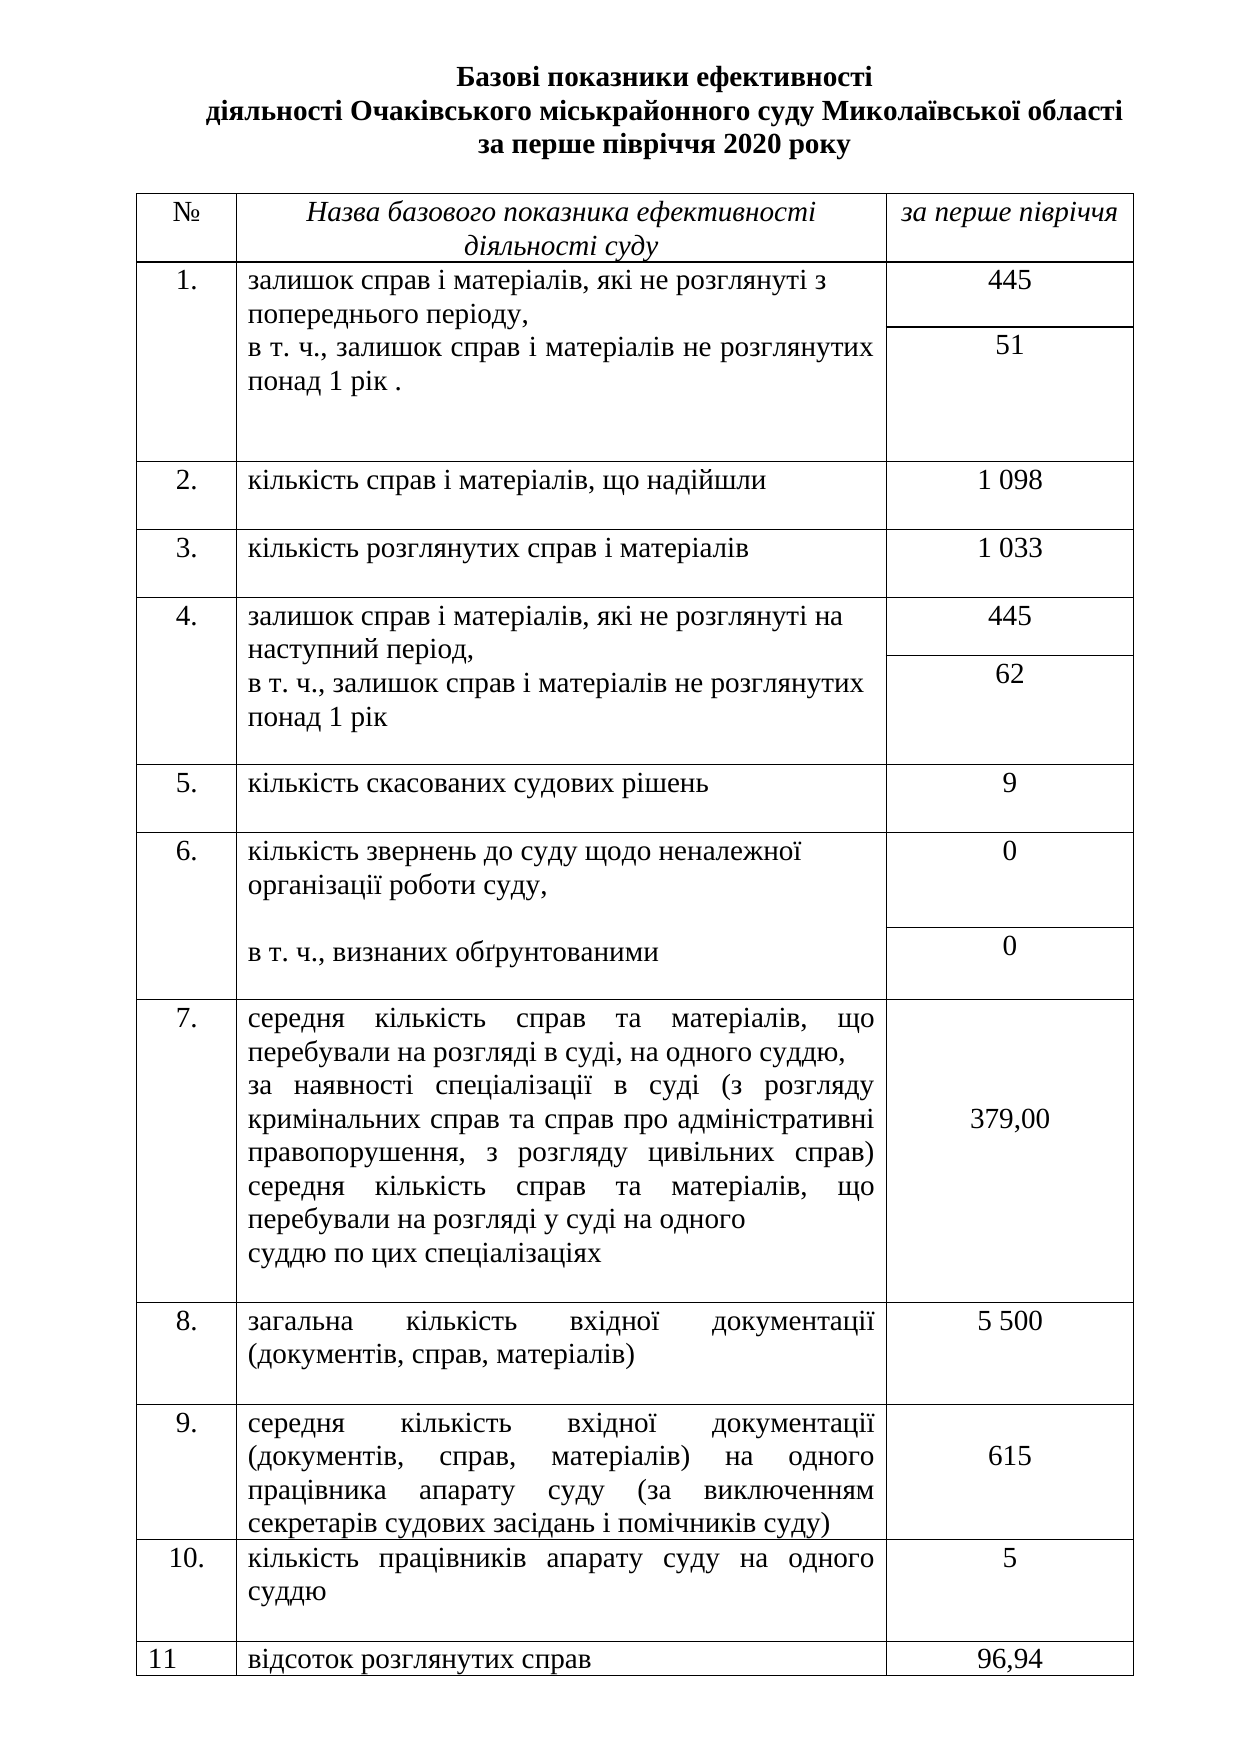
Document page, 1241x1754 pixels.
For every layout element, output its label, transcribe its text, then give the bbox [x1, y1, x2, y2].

table_cell 96,94 [887, 1642, 1133, 1675]
table_cell 6. [137, 833, 236, 999]
text діяльності Очаківського міськрайонного суду Миколаївської області [148, 93, 1181, 126]
table_cell 2. [137, 462, 236, 529]
table_cell 9 [887, 765, 1133, 832]
text за перше півріччя 2020 року [148, 126, 1181, 160]
table_cell кількість працівників апарату суду на одного суддю [237, 1540, 886, 1641]
table_cell 3. [137, 530, 236, 597]
table_header за перше півріччя [887, 194, 1133, 261]
table_cell кількість справ і матеріалів, що надійшли [237, 462, 886, 529]
table_cell залишок справ і матеріалів, які не розглянуті з попереднього періоду, в т. ч., залишок справ і матеріалів не розглянутих понад 1 рік . [237, 263, 886, 461]
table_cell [237, 1642, 886, 1675]
table_cell 5 [887, 1540, 1133, 1641]
table_cell 379,00 [887, 1000, 1133, 1302]
table_cell 4. [137, 598, 236, 764]
table_cell середня кількість справ та матеріалів, що перебували на розгляді в суді, на одного суддю, за наявності спеціалізації в суді (з розгляду кримінальних справ та справ про адміністративні правопорушення, з розгляду цивільних справ) середня кількість справ та матеріалів, що перебували на розгляді у суді на одного суддю по цих спеціалізаціях [237, 1000, 886, 1302]
table_cell 7. [137, 1000, 236, 1302]
table_cell 0 [887, 928, 1133, 999]
table_cell кількість розглянутих справ і матеріалів [237, 530, 886, 597]
table_header № [137, 194, 236, 261]
table_cell 5. [137, 765, 236, 832]
table_header Назва базового показника ефективності діяльності суду [237, 194, 886, 261]
table_cell 11 [137, 1642, 236, 1675]
table_cell 10. [137, 1540, 236, 1641]
table_cell 9. [137, 1405, 236, 1539]
table_cell 8. [137, 1303, 236, 1404]
table_cell 1. [137, 263, 236, 461]
table_cell 1 098 [887, 462, 1133, 529]
table_cell кількість скасованих судових рішень [237, 765, 886, 832]
table_cell 5 500 [887, 1303, 1133, 1404]
table_cell 615 [887, 1405, 1133, 1539]
table_cell кількість звернень до суду щодо неналежної організації роботи суду, в т. ч., визнаних обґрунтованими [237, 833, 886, 999]
table_cell залишок справ і матеріалів, які не розглянуті на наступний період, в т. ч., залишок справ і матеріалів не розглянутих понад 1 рік [237, 598, 886, 764]
table_cell 445 [887, 598, 1133, 655]
table_cell 445 [887, 263, 1133, 326]
table_cell 1 033 [887, 530, 1133, 597]
table_cell 0 [887, 833, 1133, 927]
table_cell 62 [887, 656, 1133, 764]
table_cell загальна кількість вхідної документації (документів, справ, матеріалів) [237, 1303, 886, 1404]
table_cell 51 [887, 328, 1133, 461]
table_cell середня кількість вхідної документації (документів, справ, матеріалів) на одного працівника апарату суду (за виключенням секретарів судових засідань і помічників суду) [237, 1405, 886, 1539]
text Базові показники ефективності [148, 59, 1181, 93]
